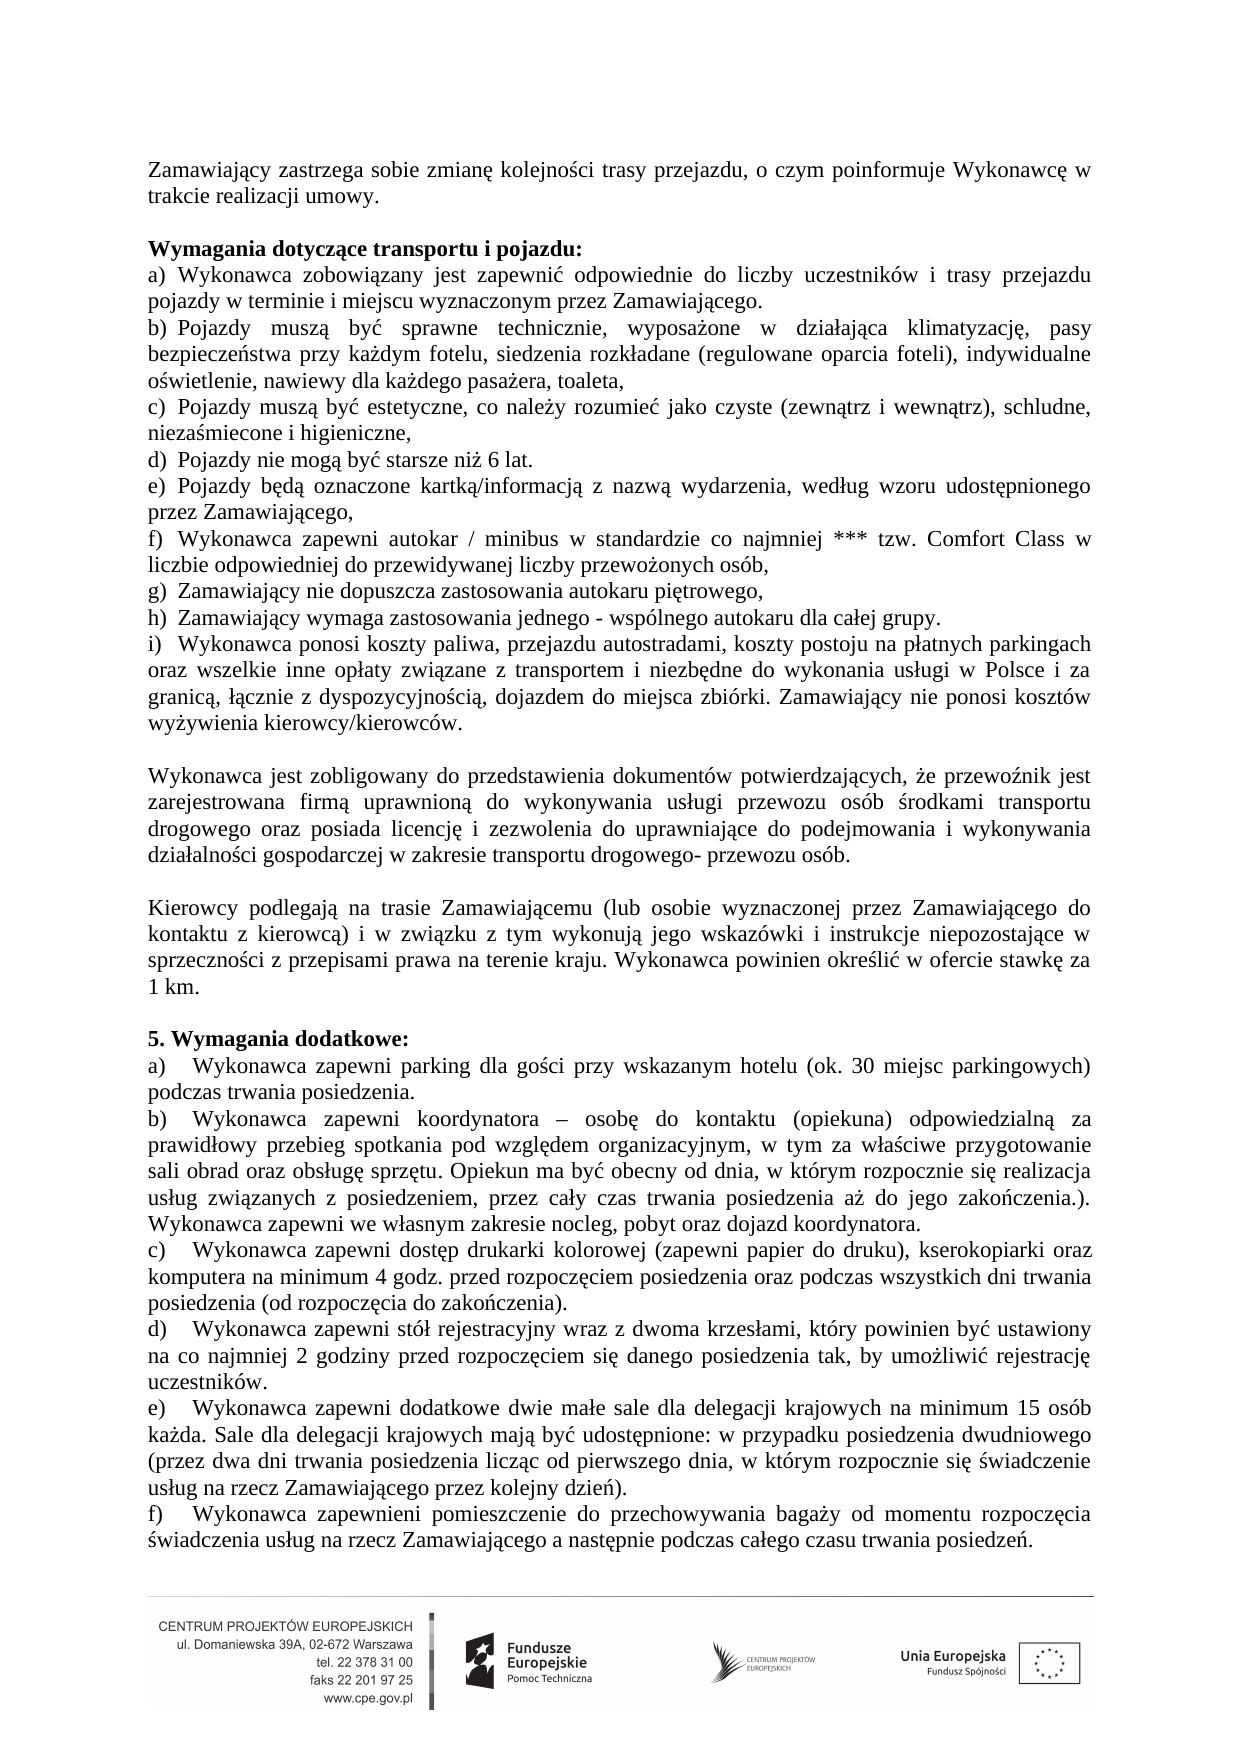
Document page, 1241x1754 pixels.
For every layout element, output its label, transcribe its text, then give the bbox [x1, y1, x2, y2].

list Wykonawca zapewni koordynatora – osobę do kontaktu (opiekuna) odpowiedzialną za prawidłowy przebieg spotkania pod względem organizacyjnym, w tym za właściwe przygotowanie sali obrad oraz obsługę sprzętu. Opiekun ma być obecny od dnia, w którym rozpocznie się realizacja usług związanych z posiedzeniem, przez cały czas trwania posiedzenia aż do jego zakończenia.). Wykonawca zapewni we własnym zakresie nocleg, pobyt oraz dojazd koordynatora. [148, 1104, 1093, 1236]
list Pojazdy będą oznaczone kartką/informacją z nazwą wydarzenia, według wzoru udostępnionego przez Zamawiającego, [148, 472, 1093, 525]
list Wykonawca zapewni autokar / minibus w standardzie co najmniej *** tzw. Comfort Class w liczbie odpowiedniej do przewidywanej liczby przewożonych osób, [148, 525, 1093, 577]
list Wykonawca zapewni dostęp drukarki kolorowej (zapewni papier do druku), kserokopiarki oraz komputera na minimum 4 godz. przed rozpoczęciem posiedzenia oraz podczas wszystkich dni trwania posiedzenia (od rozpoczęcia do zakończenia). [148, 1236, 1093, 1315]
list Wykonawca zapewnieni pomieszczenie do przechowywania bagaży od momentu rozpoczęcia świadczenia usług na rzecz Zamawiającego a następnie podczas całego czasu trwania posiedzeń. [148, 1500, 1093, 1553]
list Pojazdy muszą być sprawne technicznie, wyposażone w działająca klimatyzację, pasy bezpieczeństwa przy każdym fotelu, siedzenia rozkładane (regulowane oparcia foteli), indywidualne oświetlenie, nawiewy dla każdego pasażera, toaleta, [148, 314, 1093, 393]
picture [147, 1596, 1094, 1710]
list Pojazdy muszą być estetyczne, co należy rozumieć jako czyste (zewnątrz i wewnątrz), schludne, niezaśmiecone i higieniczne, [148, 393, 1093, 446]
text 5. Wymagania dodatkowe: [148, 1026, 1093, 1052]
list Wykonawca zapewni parking dla gości przy wskazanym hotelu (ok. 30 miejsc parkingowych) podczas trwania posiedzenia. [148, 1052, 1093, 1104]
list Wykonawca zapewni dodatkowe dwie małe sale dla delegacji krajowych na minimum 15 osób każda. Sale dla delegacji krajowych mają być udostępnione: w przypadku posiedzenia dwudniowego (przez dwa dni trwania posiedzenia licząc od pierwszego dnia, w którym rozpocznie się świadczenie usług na rzecz Zamawiającego przez kolejny dzień). [148, 1394, 1093, 1500]
list Zamawiający nie dopuszcza zastosowania autokaru piętrowego, [148, 577, 1093, 604]
list Wykonawca zobowiązany jest zapewnić odpowiednie do liczby uczestników i trasy przejazdu pojazdy w terminie i miejscu wyznaczonym przez Zamawiającego. [148, 261, 1093, 314]
text Zamawiający zastrzega sobie zmianę kolejności trasy przejazdu, o czym poinformuje Wykonawcę w trakcie realizacji umowy. [148, 145, 1093, 208]
list Pojazdy nie mogą być starsze niż 6 lat. [148, 446, 1093, 472]
text Wykonawca jest zobligowany do przedstawienia dokumentów potwierdzających, że przewoźnik jest zarejestrowana firmą uprawnioną do wykonywania usługi przewozu osób środkami transportu drogowego oraz posiada licencję i zezwolenia do uprawniające do podejmowania i wykonywania działalności gospodarczej w zakresie transportu drogowego- przewozu osób. [148, 762, 1093, 867]
list Zamawiający wymaga zastosowania jednego - wspólnego autokaru dla całej grupy. [148, 604, 1093, 630]
text Wymagania dotyczące transportu i pojazdu: [148, 235, 1093, 261]
list Wykonawca ponosi koszty paliwa, przejazdu autostradami, koszty postoju na płatnych parkingach oraz wszelkie inne opłaty związane z transportem i niezbędne do wykonania usługi w Polsce i za granicą, łącznie z dyspozycyjnością, dojazdem do miejsca zbiórki. Zamawiający nie ponosi kosztów wyżywienia kierowcy/kierowców. [148, 630, 1093, 736]
text Kierowcy podlegają na trasie Zamawiającemu (lub osobie wyznaczonej przez Zamawiającego do kontaktu z kierowcą) i w związku z tym wykonują jego wskazówki i instrukcje niepozostające w sprzeczności z przepisami prawa na terenie kraju. Wykonawca powinien określić w ofercie stawkę za 1 km. [148, 894, 1093, 999]
list Wykonawca zapewni stół rejestracyjny wraz z dwoma krzesłami, który powinien być ustawiony na co najmniej 2 godziny przed rozpoczęciem się danego posiedzenia tak, by umożliwić rejestrację uczestników. [148, 1315, 1093, 1394]
